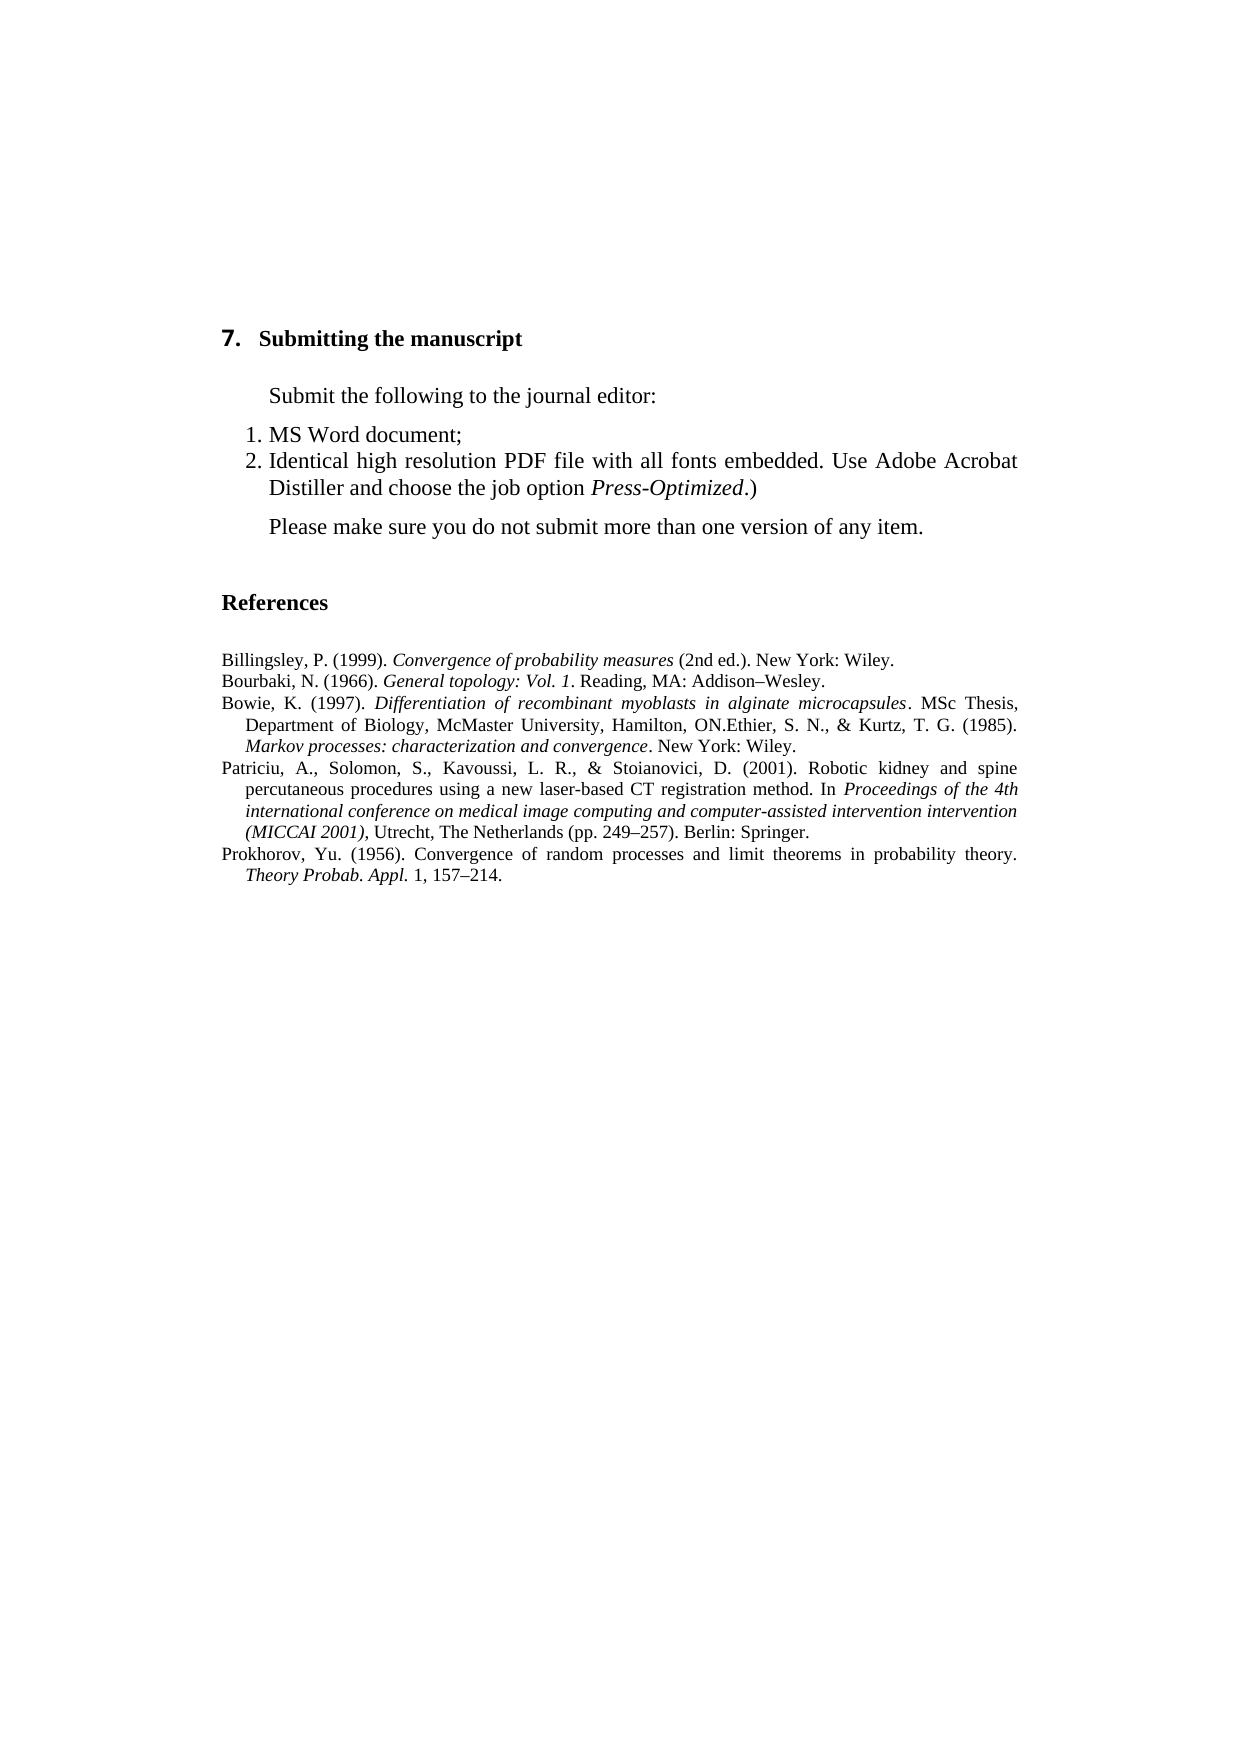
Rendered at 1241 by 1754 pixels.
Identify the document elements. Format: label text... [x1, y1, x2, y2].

text Please make sure you do not submit more than one version of any item. [221, 513, 1019, 539]
text Prokhorov, Yu. (1956). Convergence of random processes and limit theorems in probability theory. Theory Probab. Appl. 1, 157–214. [221, 843, 1019, 886]
text Bourbaki, N. (1966). General topology: Vol. 1. Reading, MA: Addison–Wesley. [221, 670, 1019, 692]
subtitle References [221, 589, 1019, 615]
list MS Word document; [245, 421, 1019, 447]
text Patriciu, A., Solomon, S., Kavoussi, L. R., & Stoianovici, D. (2001). Robotic kidney and spine percutaneous procedures using a new laser-based CT registration method. In Proceedings of the 4th international conference on medical image computing and computer-assisted intervention intervention (MICCAI 2001), Utrecht, The Netherlands (pp. 249–257). Berlin: Springer. [221, 757, 1019, 843]
subtitle Submitting the manuscript [221, 322, 1019, 353]
list Identical high resolution PDF file with all fonts embedded. Use Adobe Acrobat Distiller and choose the job option Press-Optimized.) [245, 447, 1019, 500]
text Bowie, K. (1997). Differentiation of recombinant myoblasts in alginate microcapsules. MSc Thesis, Department of Biology, McMaster University, Hamilton, ON.Ethier, S. N., & Kurtz, T. G. (1985). Markov processes: characterization and convergence. New York: Wiley. [221, 692, 1019, 757]
text Billingsley, P. (1999). Convergence of probability measures (2nd ed.). New York: Wiley. [221, 649, 1019, 670]
text Submit the following to the journal editor: [221, 382, 1019, 409]
